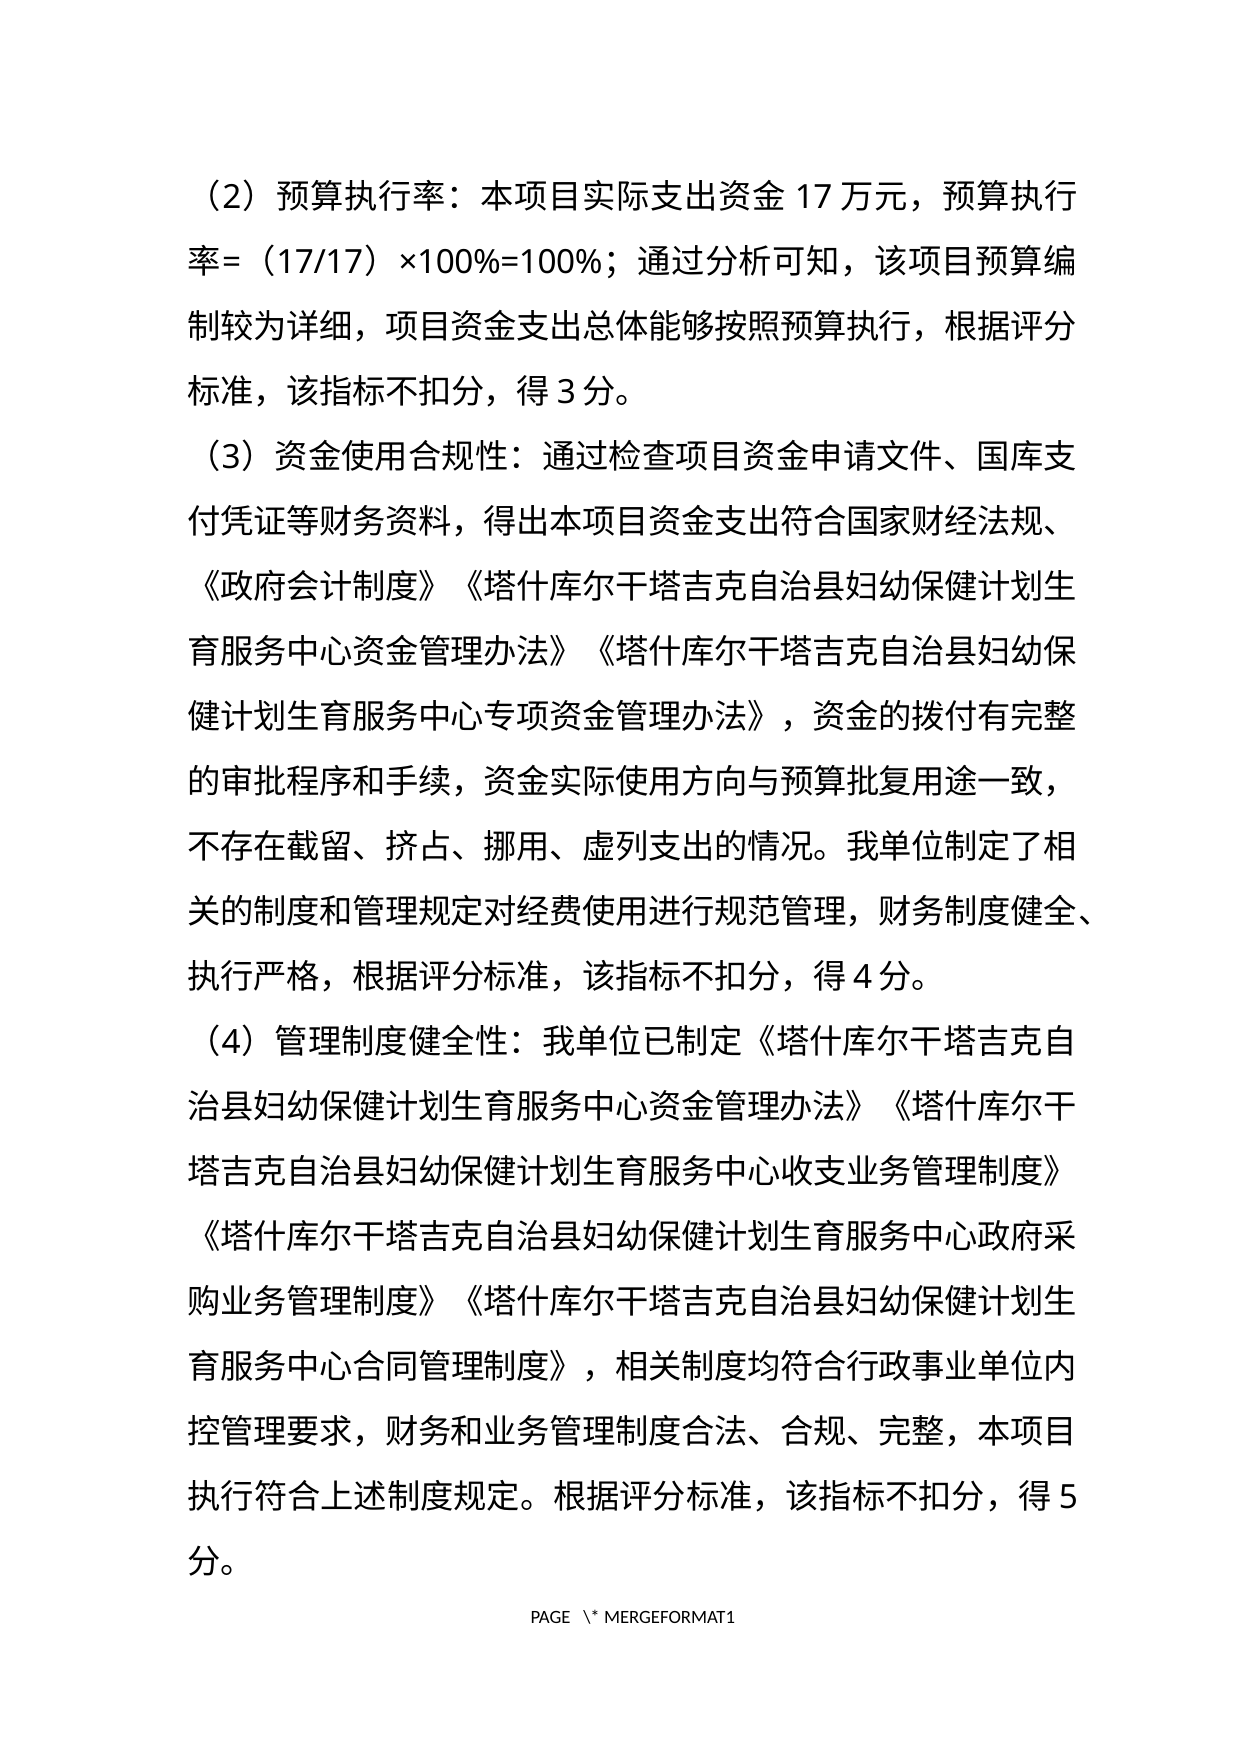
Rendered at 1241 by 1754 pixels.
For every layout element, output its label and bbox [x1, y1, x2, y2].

text [187, 162, 1078, 1592]
